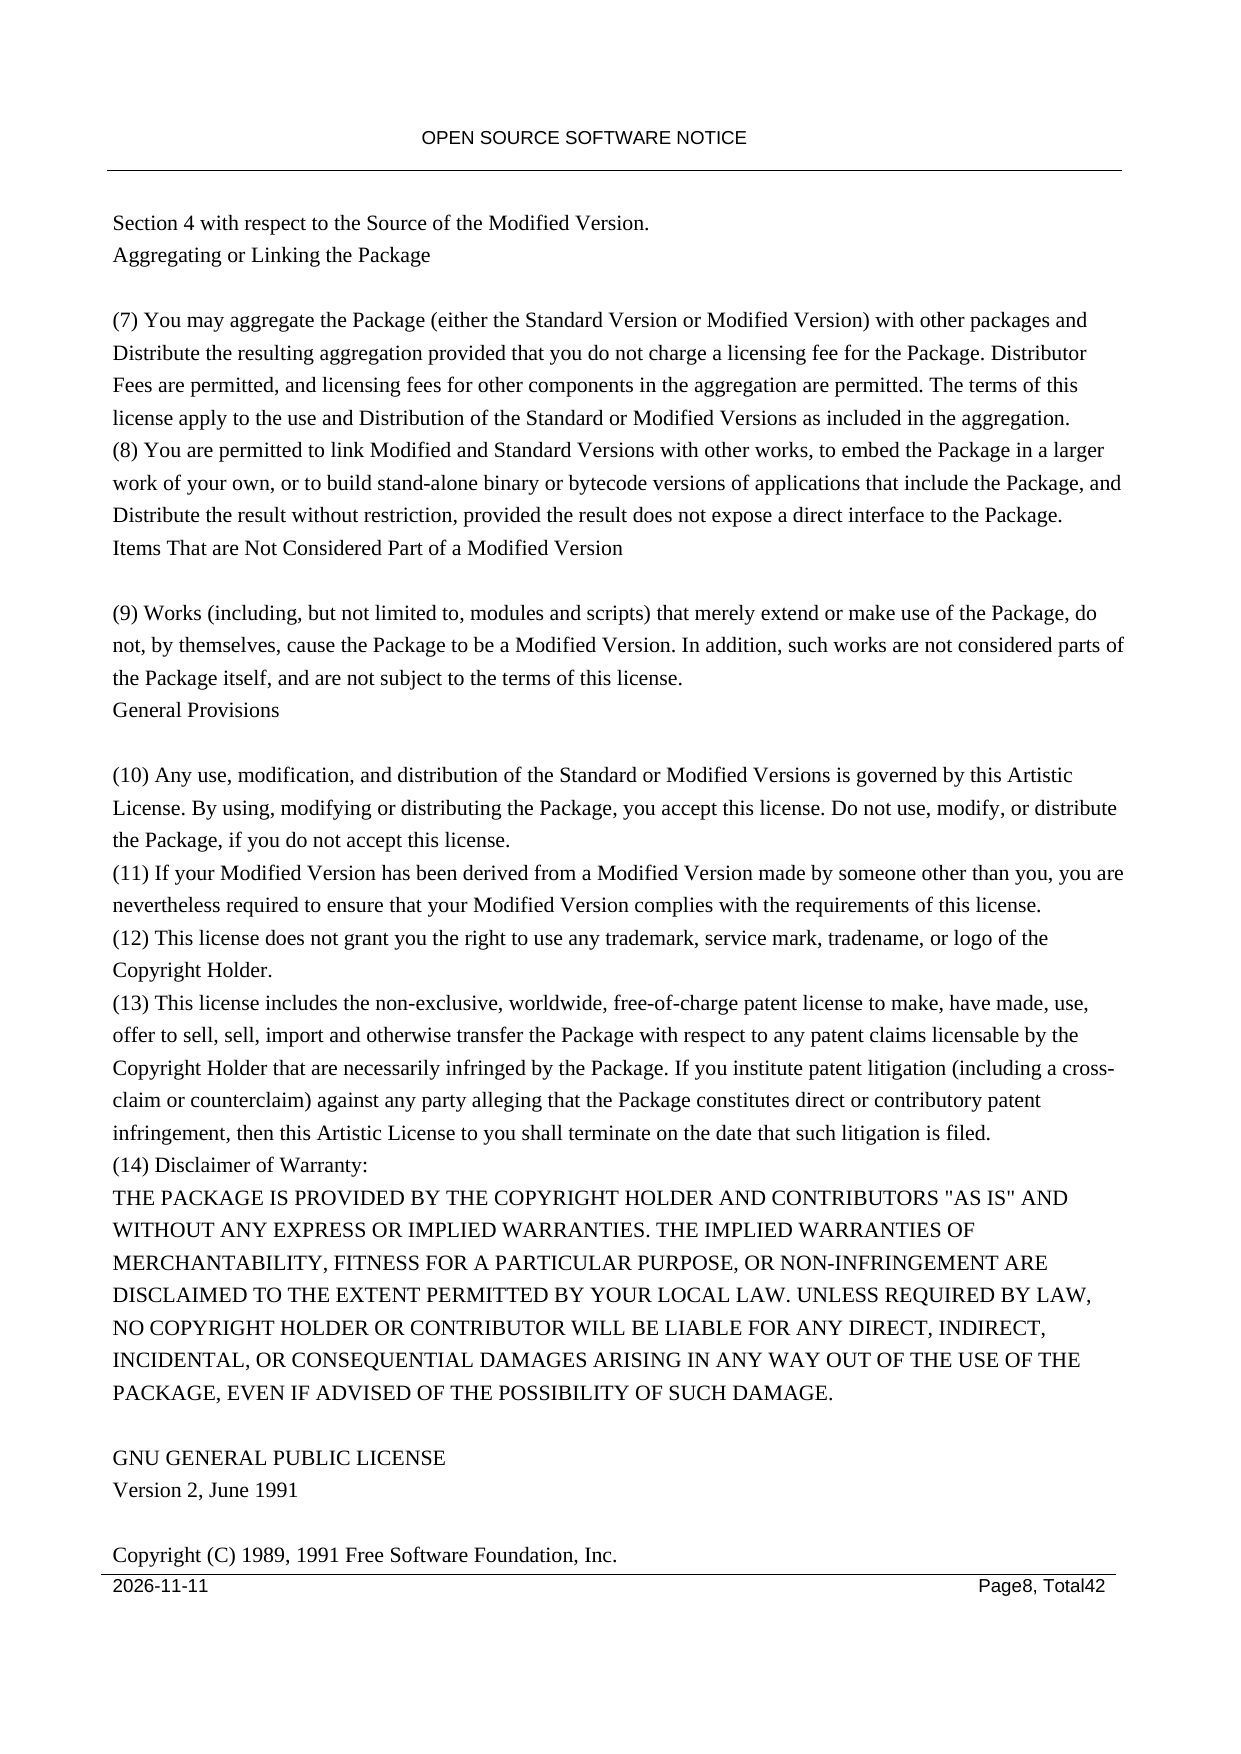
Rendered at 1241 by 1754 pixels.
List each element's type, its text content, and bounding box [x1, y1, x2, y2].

text (7) You may aggregate the Package (either the Standard Version or Modified Version) with other packages and Distribute the resulting aggregation provided that you do not charge a licensing fee for the Package. Distributor Fees are permitted, and licensing fees for other components in the aggregation are permitted. The terms of this license apply to the use and Distribution of the Standard or Modified Versions as included in the aggregation. [112, 304, 1128, 434]
text (14) Disclaimer of Warranty: [112, 1149, 1128, 1181]
text (10) Any use, modification, and distribution of the Standard or Modified Versions is governed by this Artistic License. By using, modifying or distributing the Package, you accept this license. Do not use, modify, or distribute the Package, if you do not accept this license. [112, 759, 1128, 856]
text (12) This license does not grant you the right to use any trademark, service mark, tradename, or logo of the Copyright Holder. [112, 921, 1128, 986]
text (13) This license includes the non-exclusive, worldwide, free-of-charge patent license to make, have made, use, offer to sell, sell, import and otherwise transfer the Package with respect to any patent claims licensable by the Copyright Holder that are necessarily infringed by the Package. If you institute patent litigation (including a cross-claim or counterclaim) against any party alleging that the Package constitutes direct or contributory patent infringement, then this Artistic License to you shall terminate on the date that such litigation is filed. [112, 986, 1128, 1149]
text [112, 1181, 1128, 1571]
text (9) Works (including, but not limited to, modules and scripts) that merely extend or make use of the Package, do not, by themselves, cause the Package to be a Modified Version. In addition, such works are not considered parts of the Package itself, and are not subject to the terms of this license. [112, 596, 1128, 694]
text General Provisions [112, 694, 1128, 726]
text (8) You are permitted to link Modified and Standard Versions with other works, to embed the Package in a larger work of your own, or to build stand-alone binary or bytecode versions of applications that include the Package, and Distribute the result without restriction, provided the result does not expose a direct interface to the Package. [112, 434, 1128, 531]
text (11) If your Modified Version has been derived from a Modified Version made by someone other than you, you are nevertheless required to ensure that your Modified Version complies with the requirements of this license. [112, 856, 1128, 921]
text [112, 206, 1128, 239]
text Items That are Not Considered Part of a Modified Version [112, 531, 1128, 564]
text Aggregating or Linking the Package [112, 239, 1128, 271]
